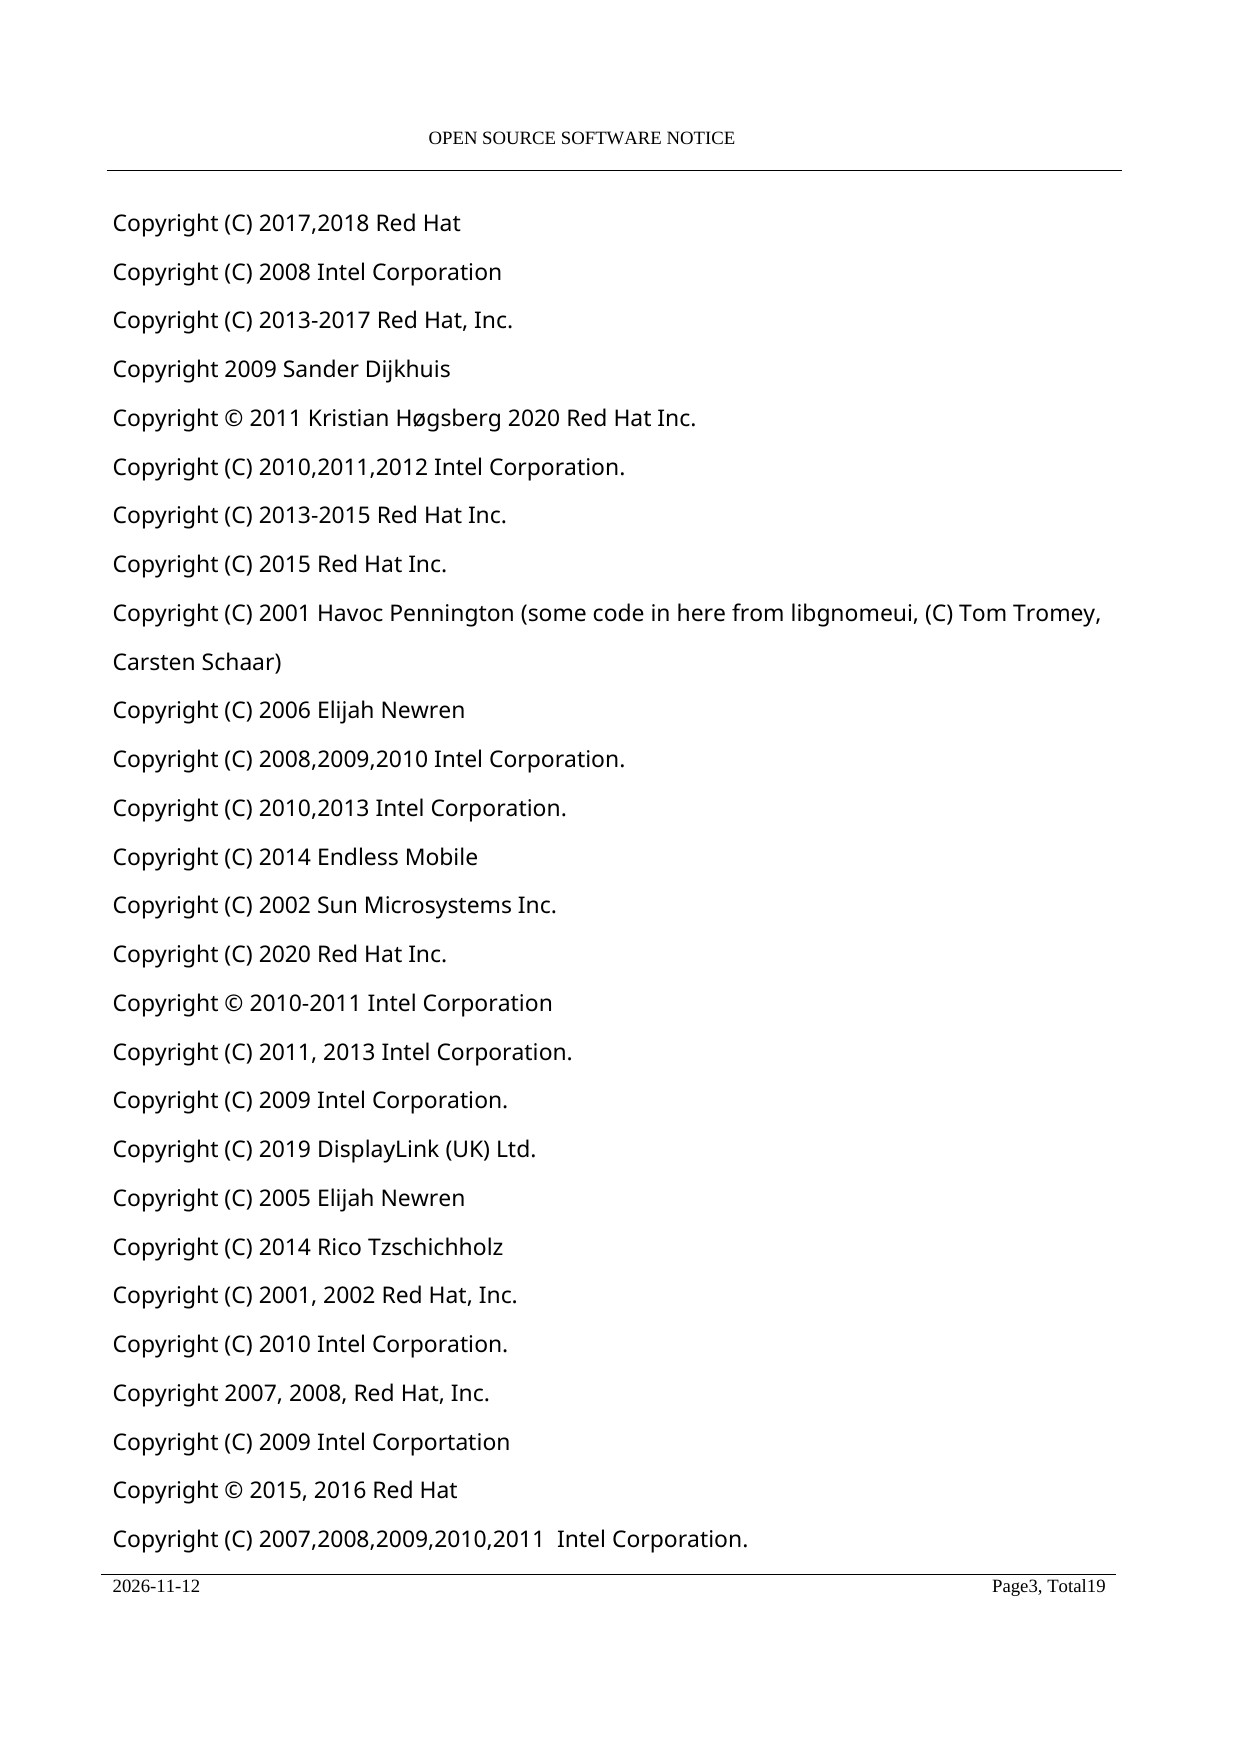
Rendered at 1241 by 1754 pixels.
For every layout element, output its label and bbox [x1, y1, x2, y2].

text [112, 206, 1128, 1555]
